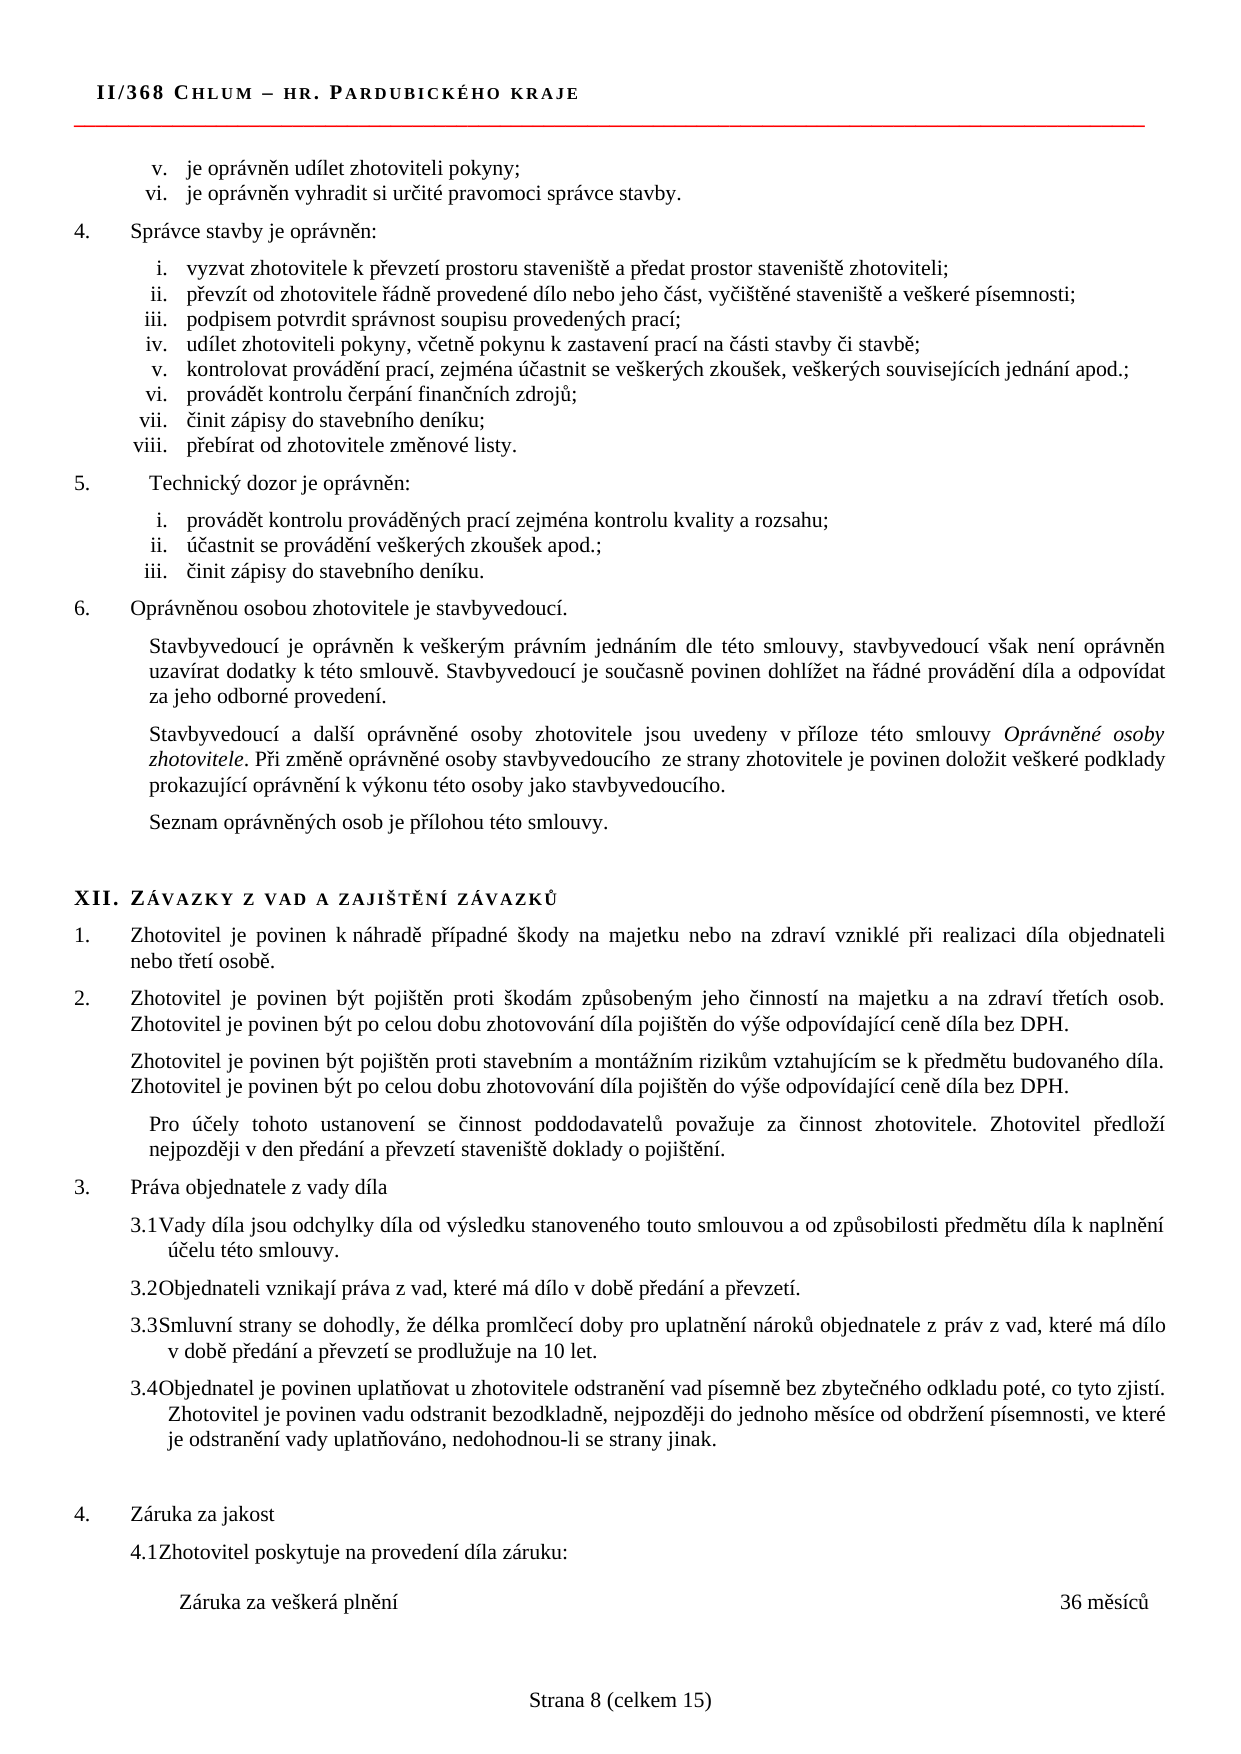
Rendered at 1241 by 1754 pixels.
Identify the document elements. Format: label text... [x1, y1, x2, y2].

list provádět kontrolu prováděných prací zejména kontrolu kvality a rozsahu; [168, 507, 1167, 532]
text Zhotovitel je povinen být pojištěn proti stavebním a montážním rizikům vztahujícím se k předmětu budovaného díla. Zhotovitel je povinen být po celou dobu zhotovování díla pojištěn do výše odpovídající ceně díla bez DPH. [130, 1048, 1167, 1099]
text Stavbyvedoucí je oprávněn k veškerým právním jednáním dle této smlouvy, stavbyvedoucí však není oprávněn uzavírat dodatky k této smlouvě. Stavbyvedoucí je současně povinen dohlížet na řádné provádění díla a odpovídat za jeho odborné provedení. [149, 633, 1167, 709]
list činit zápisy do stavebního deníku. [168, 558, 1167, 583]
list je oprávněn vyhradit si určité pravomoci správce stavby. [168, 180, 1167, 205]
list Vady díla jsou odchylky díla od výsledku stanoveného touto smlouvou a od způsobilosti předmětu díla k naplnění účelu této smlouvy. [130, 1212, 1167, 1262]
list vyzvat zhotovitele k převzetí prostoru staveniště a předat prostor staveniště zhotoviteli; [168, 255, 1167, 281]
list Oprávněnou osobou zhotovitele je stavbyvedoucí. [74, 595, 1167, 621]
list přebírat od zhotovitele změnové listy. [168, 432, 1167, 457]
list Zhotovitel je povinen k náhradě případné škody na majetku nebo na zdraví vzniklé při realizaci díla objednateli nebo třetí osobě. [74, 922, 1167, 973]
table_header 36 měsíců [1030, 1577, 1169, 1643]
list Zhotovitel je povinen být pojištěn proti škodám způsobeným jeho činností na majetku a na zdraví třetích osob. Zhotovitel je povinen být po celou dobu zhotovování díla pojištěn do výše odpovídající ceně díla bez DPH. [74, 985, 1167, 1036]
list Závazky z vad a zajištění závazků [74, 885, 1167, 910]
list Smluvní strany se dohodly, že délka promlčecí doby pro uplatnění nároků objednatele z práv z vad, které má dílo v době předání a převzetí se prodlužuje na 10 let. [130, 1312, 1167, 1363]
list Technický dozor je oprávněn: [74, 469, 1167, 495]
list účastnit se provádění veškerých zkoušek apod.; [168, 532, 1167, 558]
list Zhotovitel poskytuje na provedení díla záruku: [130, 1539, 1167, 1564]
list činit zápisy do stavebního deníku; [168, 407, 1167, 432]
list Objednateli vznikají práva z vad, které má dílo v době předání a převzetí. [130, 1275, 1167, 1300]
list převzít od zhotovitele řádně provedené dílo nebo jeho část, vyčištěné staveniště a veškeré písemnosti; [168, 281, 1167, 306]
list Práva objednatele z vady díla [74, 1174, 1167, 1199]
list je oprávněn udílet zhotoviteli pokyny; [168, 155, 1167, 180]
text Seznam oprávněných osob je přílohou této smlouvy. [149, 809, 1167, 834]
table_header Záruka za veškerá plnění [123, 1577, 1030, 1643]
list udílet zhotoviteli pokyny, včetně pokynu k zastavení prací na části stavby či stavbě; [168, 331, 1167, 356]
list Objednatel je povinen uplatňovat u zhotovitele odstranění vad písemně bez zbytečného odkladu poté, co tyto zjistí. Zhotovitel je povinen vadu odstranit bezodkladně, nejpozději do jednoho měsíce od obdržení písemnosti, ve které je odstranění vady uplatňováno, nedohodnou-li se strany jinak. [130, 1375, 1167, 1451]
list podpisem potvrdit správnost soupisu provedených prací; [168, 306, 1167, 331]
list kontrolovat provádění prací, zejména účastnit se veškerých zkoušek, veškerých souvisejících jednání apod.; [168, 356, 1167, 381]
list Správce stavby je oprávněn: [74, 218, 1167, 243]
list provádět kontrolu čerpání finančních zdrojů; [168, 381, 1167, 407]
text Stavbyvedoucí a další oprávněné osoby zhotovitele jsou uvedeny v příloze této smlouvy Oprávněné osoby zhotovitele. Při změně oprávněné osoby stavbyvedoucího ze strany zhotovitele je povinen doložit veškeré podklady prokazující oprávnění k výkonu této osoby jako stavbyvedoucího. [149, 721, 1167, 797]
list Pro účely tohoto ustanovení se činnost poddodavatelů považuje za činnost zhotovitele. Zhotovitel předloží nejpozději v den předání a převzetí staveniště doklady o pojištění. [149, 1111, 1167, 1162]
list Záruka za jakost [74, 1501, 1167, 1526]
